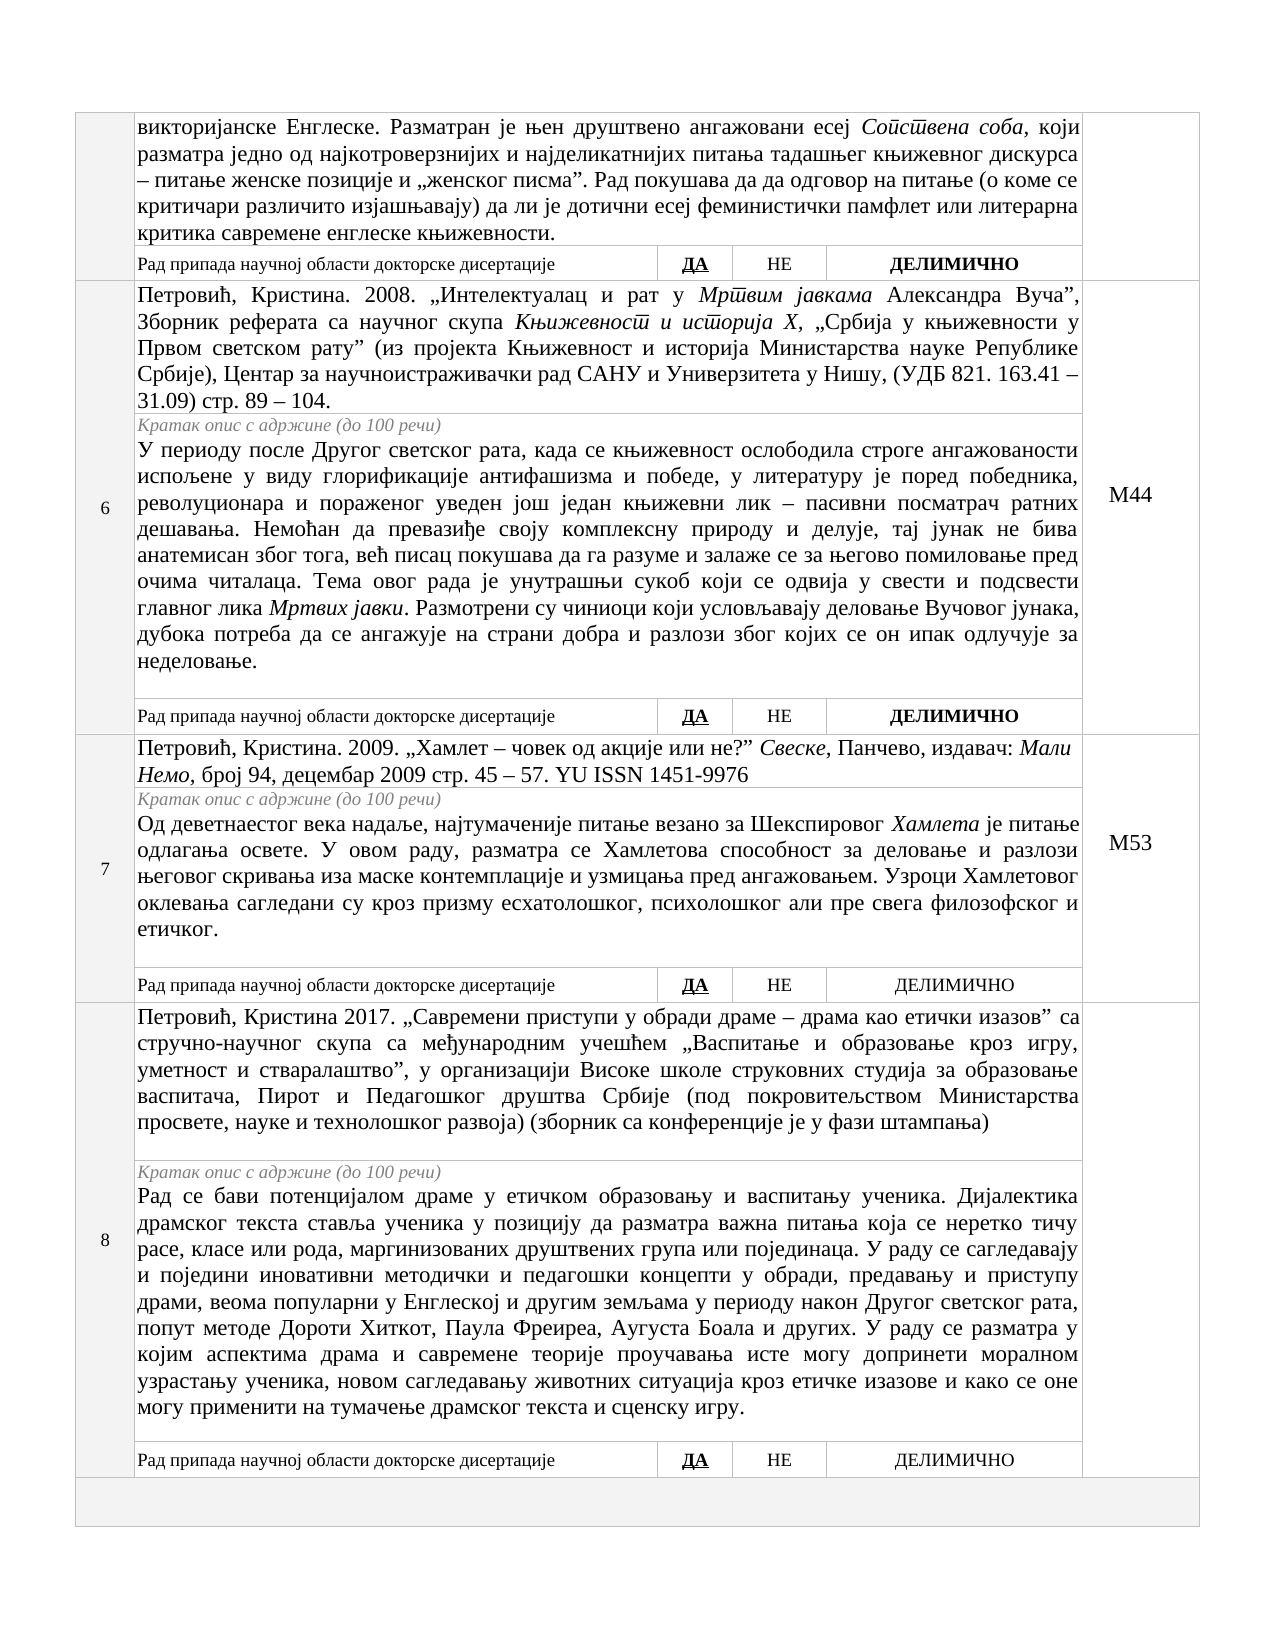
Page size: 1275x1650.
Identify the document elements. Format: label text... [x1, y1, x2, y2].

table_cell ДЕЛИМИЧНО [827, 968, 1082, 1002]
table_cell [1083, 1003, 1199, 1477]
table_cell Кратак опис с адржине (до 100 речи) Од деветнаестог века надаље, најтумаченије питање везано за Шекспировог Хамлета је питање одлагања освете. У овом раду, разматра се Хамлетова способност за деловање и разлози његовог скривања иза маске контемплације и узмицања пред ангажовањем. Узроци Хамлетовог оклевања сагледани су кроз призму есхатолошког, психолошког али пре свега филозофског и етичког. [135, 788, 1082, 967]
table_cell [135, 113, 1082, 245]
table_cell Петровић, Кристина 2017. „Савремени приступи у обради драме – драма као етички изазов” са стручно-научног скупа са међународним учешћем „Васпитање и образовање кроз игру, уметност и стваралаштво”, у организацији Високе школе струковних студија за образовање васпитача, Пирот и Педагошког друштва Србије (под покровитељством Министарства просвете, науке и технолошког развоја) (зборник са конференције је у фази штампања) [135, 1003, 1082, 1160]
table_cell НЕ [733, 1442, 826, 1477]
table_cell М44 [1083, 281, 1199, 733]
table_cell 6 [76, 281, 134, 733]
table_cell НЕ [733, 699, 826, 733]
table_cell Рад припада научној области докторске дисертације [135, 1442, 657, 1477]
table_cell Кратак опис с адржине (до 100 речи) У периоду после Другог светског рата, када се књижевност ослободила строге ангажованости испољене у виду глорификације антифашизма и победе, у литературу је поред победника, револуционара и пораженог уведен још један књижевни лик – пасивни посматрач ратних дешавања. Немоћан да превазиђе своју комплексну природу и делује, тај јунак не бива анатемисан због тога, већ писац покушава да га разуме и залаже се за његово помиловање пред очима читалаца. Тема овог рада је унутрашњи сукоб који се одвија у свести и подсвести главног лика Мртвих јавки. Размотрени су чиниоци који условљавају деловање Вучовог јунака, дубока потреба да се ангажује на страни добра и разлози због којих се он ипак одлучује за неделовање. [135, 414, 1082, 698]
table_cell ДА [658, 246, 732, 280]
table_cell ДА [658, 699, 732, 733]
table_cell НЕ [733, 968, 826, 1002]
table_cell ДЕЛИМИЧНО [827, 246, 1082, 280]
table_cell Рад припада научној области докторске дисертације [135, 246, 657, 280]
table_cell Петровић, Кристина. 2009. „Хамлет – човек од акције или не?” Свеске, Панчево, издавач: Мали Немо, број 94, децембар 2009 стр. 45 – 57. YU ISSN 1451-9976 [135, 735, 1082, 787]
table_cell Кратак опис с адржине (до 100 речи) Рад се бави потенцијалом драме у етичком образовању и васпитању ученика. Дијалектика драмског текста ставља ученика у позицију да разматра важна питања која се неретко тичу расе, класе или рода, маргинизованих друштвених група или појединаца. У раду се сагледавају и поједини иновативни методички и педагошки концепти у обради, предавању и приступу драми, веома популарни у Енглеској и другим земљама у периоду након Другог светског рата, попут методе Дороти Хиткот, Паула Фреиреа, Аугуста Боала и других. У раду се разматра у којим аспектима драма и савремене теорије проучавања исте могу допринети моралном узрастању ученика, новом сагледавању животних ситуација кроз етичке изазове и како се оне могу применити на тумачење драмског текста и сценску игру. [135, 1161, 1082, 1441]
table_cell 8 [76, 1003, 134, 1477]
table_cell Рад припада научној области докторске дисертације [135, 968, 657, 1002]
table_cell НЕ [733, 246, 826, 280]
table_cell Рад припада научној области докторске дисертације [135, 699, 657, 733]
table_cell Петровић, Кристина. 2008. „Интелектуалац и рат у Мртвим јавкама Александра Вуча”, Зборник реферата са научног скупа Књижевност и историја X, „Србија у књижевности у Првом светском рату” (из пројекта Књижевност и историја Министарства науке Републике Србије), Центар за научноистраживачки рад САНУ и Универзитета у Нишу, (УДБ 821. 163.41 – 31.09) стр. 89 – 104. [135, 281, 1082, 413]
table_cell ДЕЛИМИЧНО [827, 1442, 1082, 1477]
table_cell ДА [658, 1442, 732, 1477]
table_cell ДЕЛИМИЧНО [827, 699, 1082, 733]
table_cell [76, 1478, 1199, 1526]
table_cell 7 [76, 735, 134, 1002]
table_cell M53 [1083, 735, 1199, 1002]
table_cell ДА [658, 968, 732, 1002]
